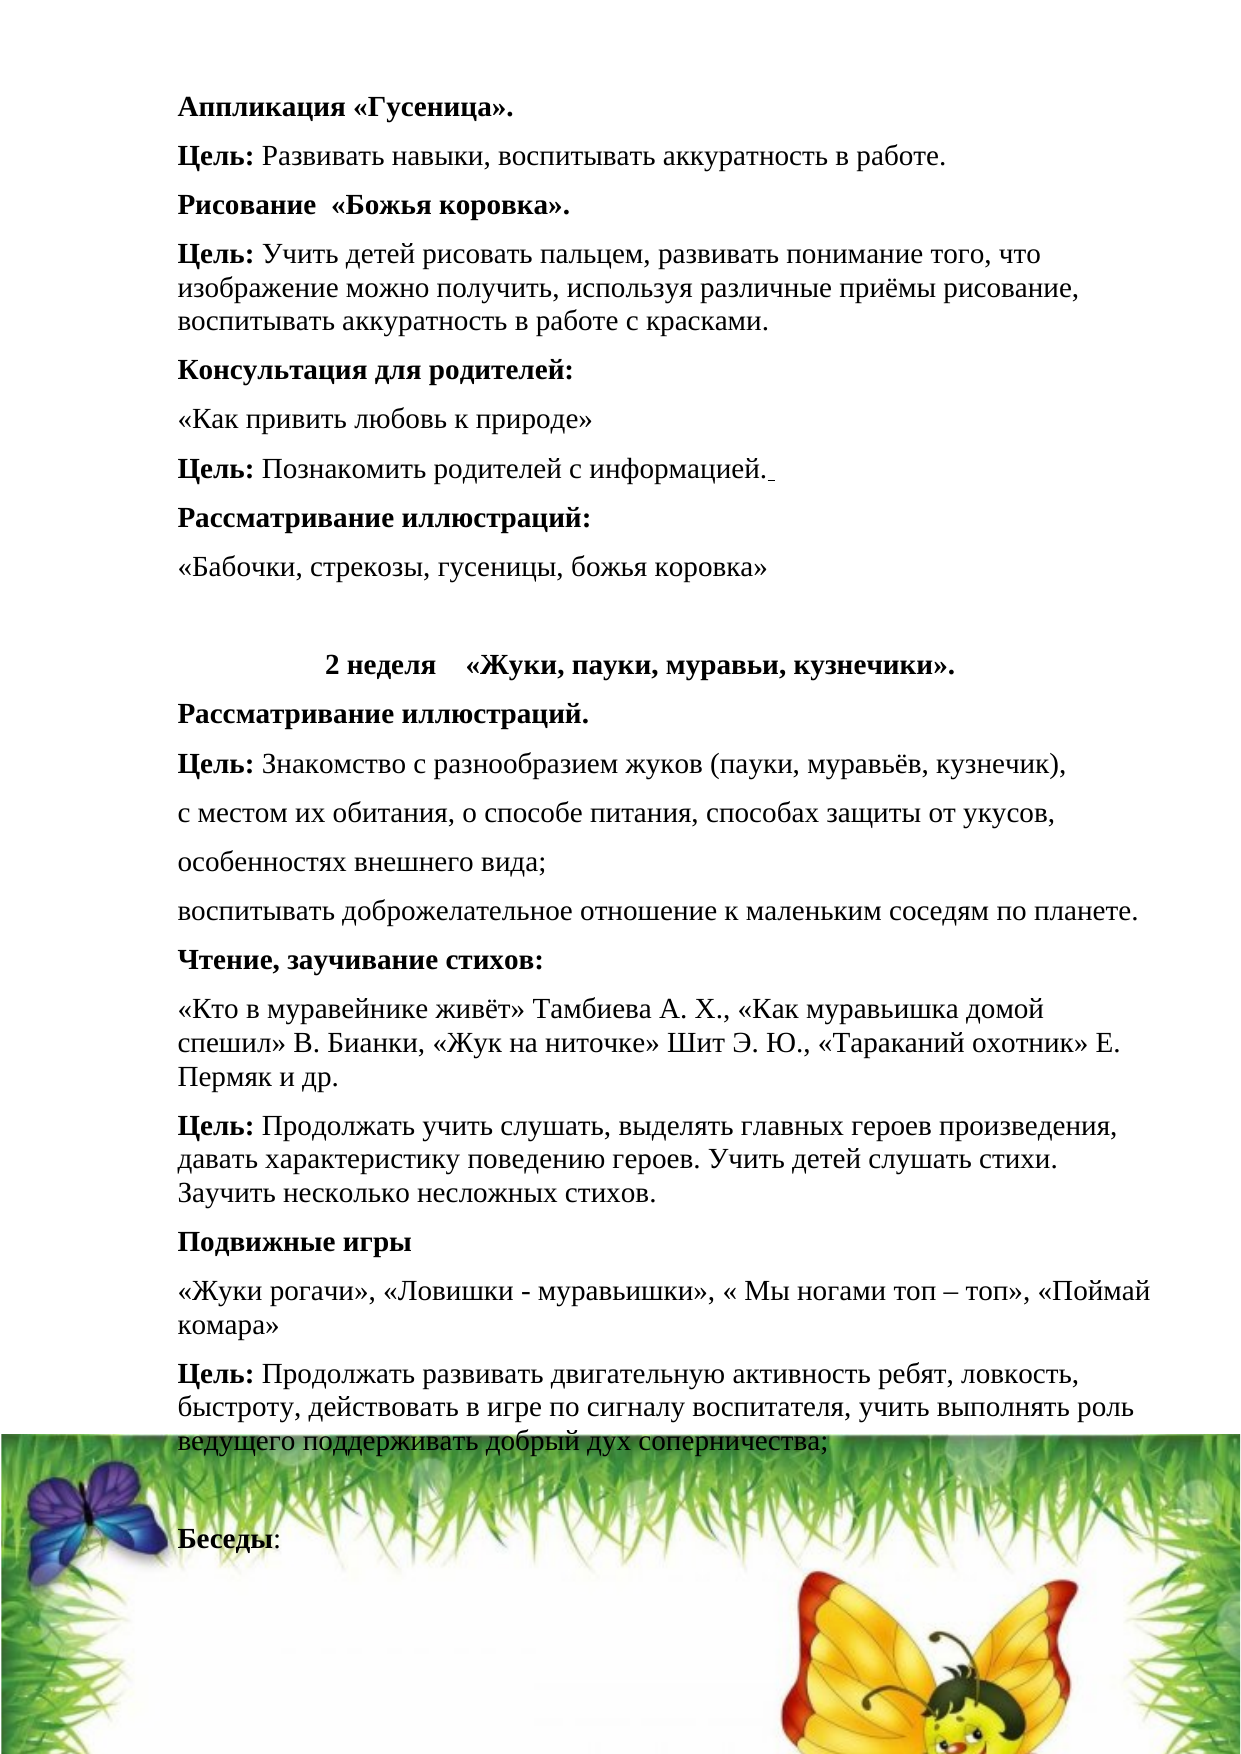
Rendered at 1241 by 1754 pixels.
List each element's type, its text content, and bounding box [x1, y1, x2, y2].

text Чтение, заучивание стихов: [177, 942, 1152, 976]
text Цель: Учить детей рисовать пальцем, развивать понимание того, что изображение можно получить, используя различные приёмы рисование, воспитывать аккуратность в работе с красками. [177, 236, 1152, 337]
text «Бабочки, стрекозы, гусеницы, божья коровка» [177, 549, 1152, 583]
text «Кто в муравейнике живёт» Тамбиева А. Х., «Как муравьишка домой спешил» В. Бианки, «Жук на ниточке» Шит Э. Ю., «Тараканий охотник» Е. Пермяк и др. [177, 992, 1152, 1092]
text Цель: Знакомство с разнообразием жуков (пауки, муравьёв, кузнечик), [177, 746, 1152, 779]
text «Жуки рогачи», «Ловишки - муравьишки», « Мы ногами топ – топ», «Поймай комара» [177, 1273, 1152, 1340]
text с местом их обитания, о способе питания, способах защиты от укусов, [177, 795, 1152, 828]
text «Как привить любовь к природе» [177, 402, 1152, 435]
text Беседы: [177, 1521, 1152, 1555]
text Рассматривание иллюстраций: [177, 500, 1152, 533]
text Цель: Продолжать развивать двигательную активность ребят, ловкость, быстроту, действовать в игре по сигналу воспитателя, учить выполнять роль ведущего поддерживать добрый дух соперничества; [177, 1356, 1152, 1457]
text Подвижные игры [177, 1224, 1152, 1258]
text 2 неделя «Жуки, пауки, муравьи, кузнечики». [177, 647, 1152, 681]
text Цель: Развивать навыки, воспитывать аккуратность в работе. [177, 138, 1152, 171]
text воспитывать доброжелательное отношение к маленьким соседям по планете. [177, 893, 1152, 927]
text Консультация для родителей: [177, 352, 1152, 386]
text Цель: Познакомить родителей с информацией. [177, 451, 1152, 484]
text Рассматривание иллюстраций. [177, 697, 1152, 730]
text Рисование «Божья коровка». [177, 187, 1152, 221]
picture [1, 1434, 1241, 1754]
text Цель: Продолжать учить слушать, выделять главных героев произведения, давать характеристику поведению героев. Учить детей слушать стихи. Заучить несколько несложных стихов. [177, 1108, 1152, 1208]
text особенностях внешнего вида; [177, 844, 1152, 878]
text Аппликация «Гусеница». [177, 89, 1152, 122]
